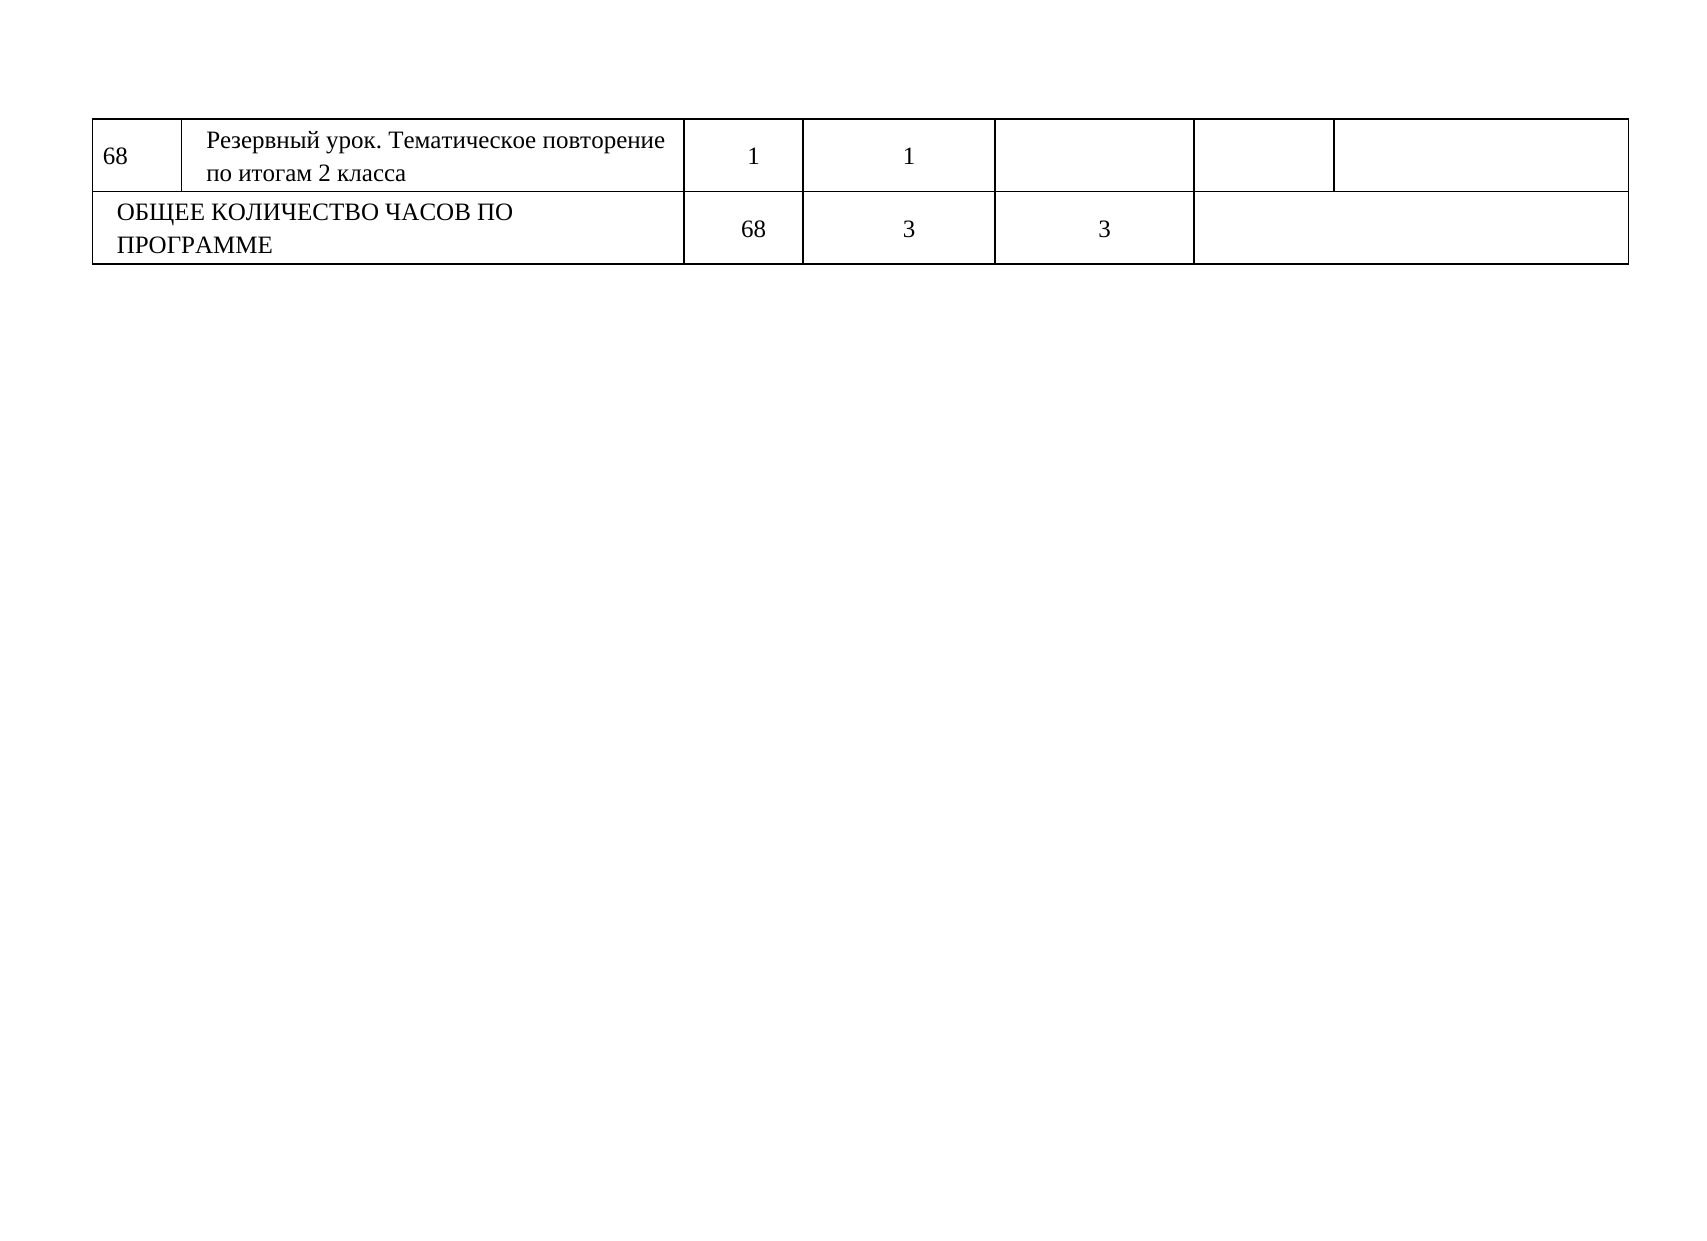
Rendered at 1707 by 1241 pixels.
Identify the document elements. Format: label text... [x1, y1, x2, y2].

table_cell [996, 120, 1193, 191]
table_cell 68 [93, 120, 181, 191]
table_cell 68 [685, 192, 802, 263]
table_cell [1195, 192, 1628, 263]
table_cell 3 [996, 192, 1193, 263]
table_cell 1 [685, 120, 802, 191]
table_cell 1 [804, 120, 994, 191]
table_cell [1335, 120, 1628, 191]
table_cell 3 [804, 192, 994, 263]
table_cell ОБЩЕЕ КОЛИЧЕСТВО ЧАСОВ ПО ПРОГРАММЕ [93, 192, 683, 263]
table_cell [1195, 120, 1333, 191]
table_cell Резервный урок. Тематическое повторение по итогам 2 класса [182, 120, 683, 191]
